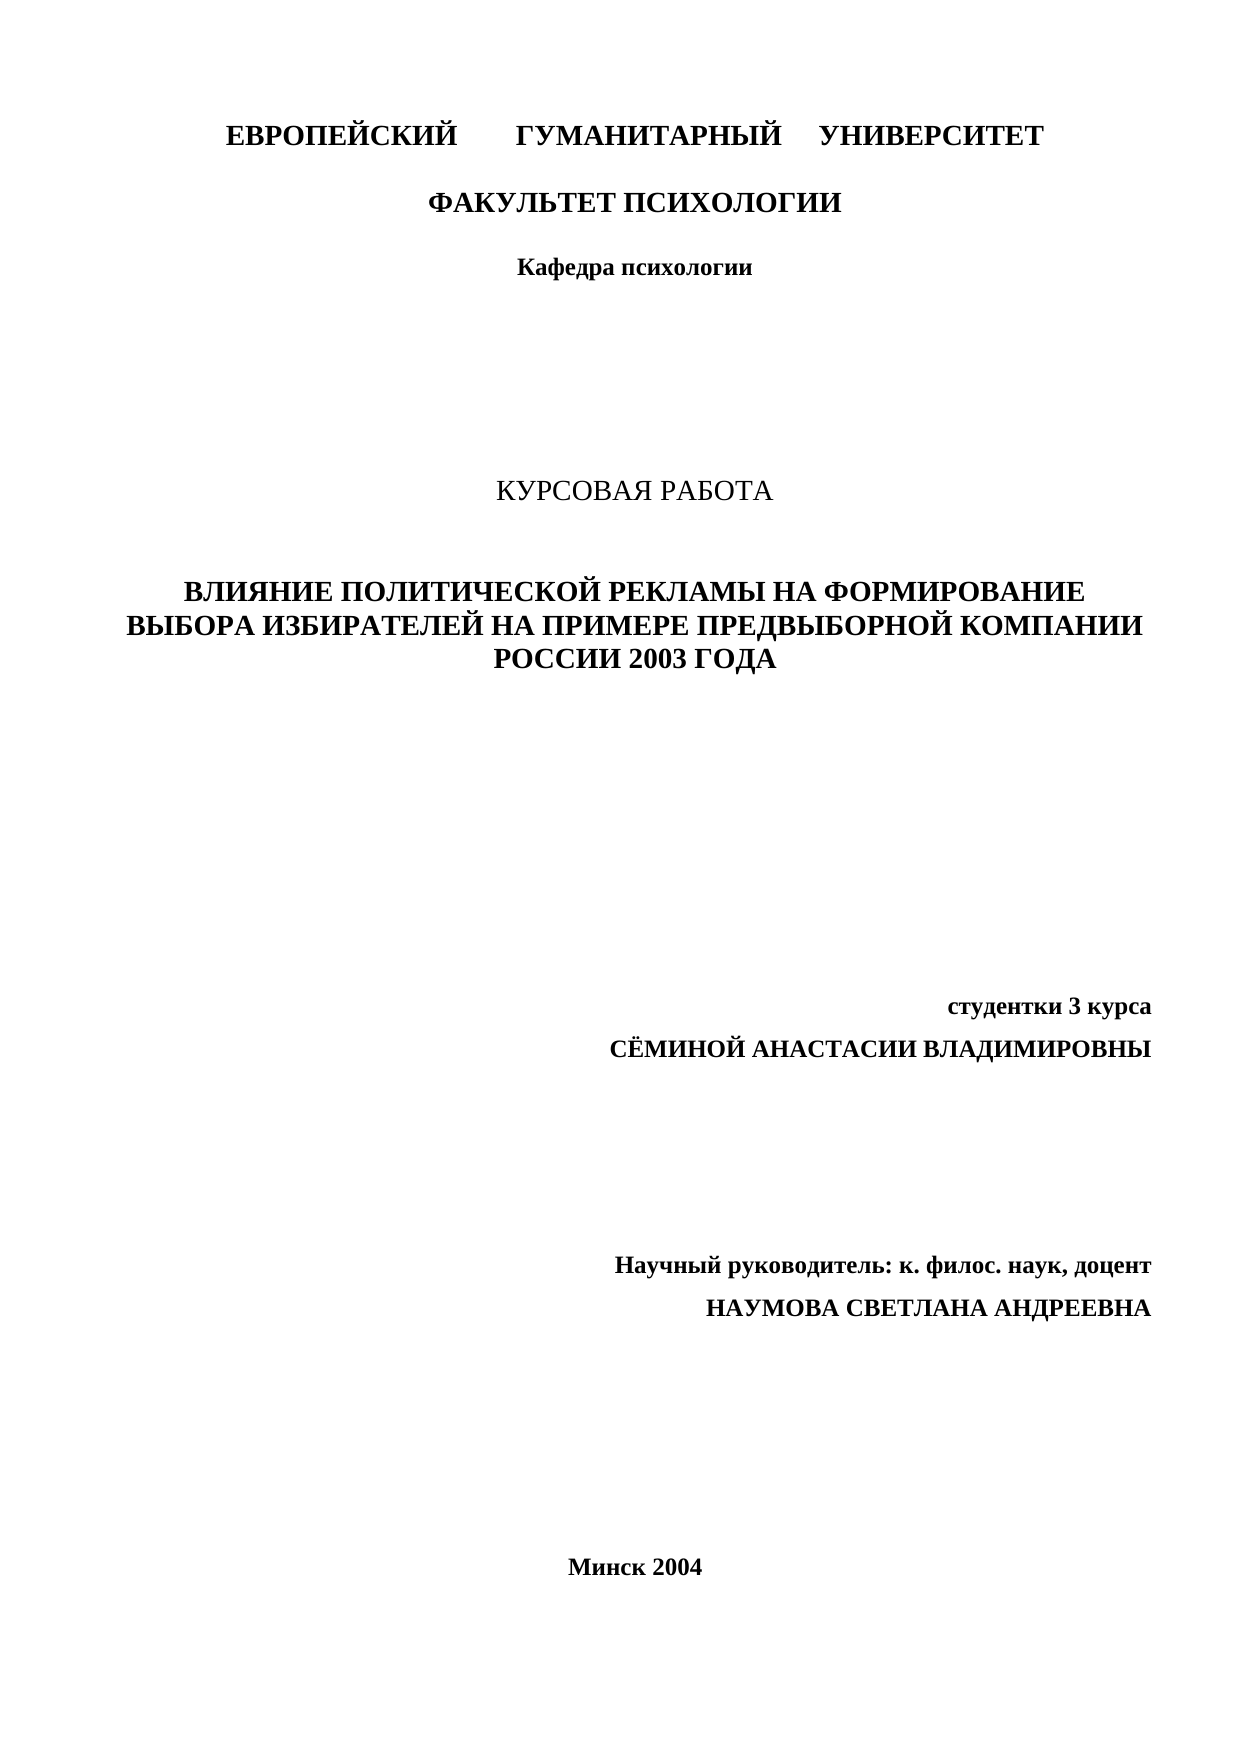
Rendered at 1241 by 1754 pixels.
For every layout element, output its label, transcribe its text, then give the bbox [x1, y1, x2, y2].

subtitle ФАКУЛЬТЕТ ПСИХОЛОГИИ [118, 185, 1152, 219]
text ВЛИЯНИЕ ПОЛИТИЧЕСКОЙ РЕКЛАМЫ НА ФОРМИРОВАНИЕ ВЫБОРА ИЗБИРАТЕЛЕЙ НА ПРИМЕРЕ ПРЕДВЫБОРНОЙ КОМПАНИИ РОССИИ 2003 ГОДА [118, 574, 1152, 675]
subtitle КУРСОВАЯ РАБОТА [118, 473, 1152, 507]
text студентки 3 курса [118, 991, 1152, 1020]
title ЕВРОПЕЙСКИЙ ГУМАНИТАРНЫЙ УНИВЕРСИТЕТ [118, 118, 1152, 152]
subtitle Кафедра психологии [118, 252, 1152, 281]
subtitle Научный руководитель: к. филос. наук, доцент [118, 1250, 1152, 1278]
text НАУМОВА СВЕТЛАНА АНДРЕЕВНА [118, 1293, 1152, 1322]
subtitle Минск 2004 [118, 1552, 1152, 1580]
text СЁМИНОЙ АНАСТАСИИ ВЛАДИМИРОВНЫ [118, 1034, 1152, 1063]
